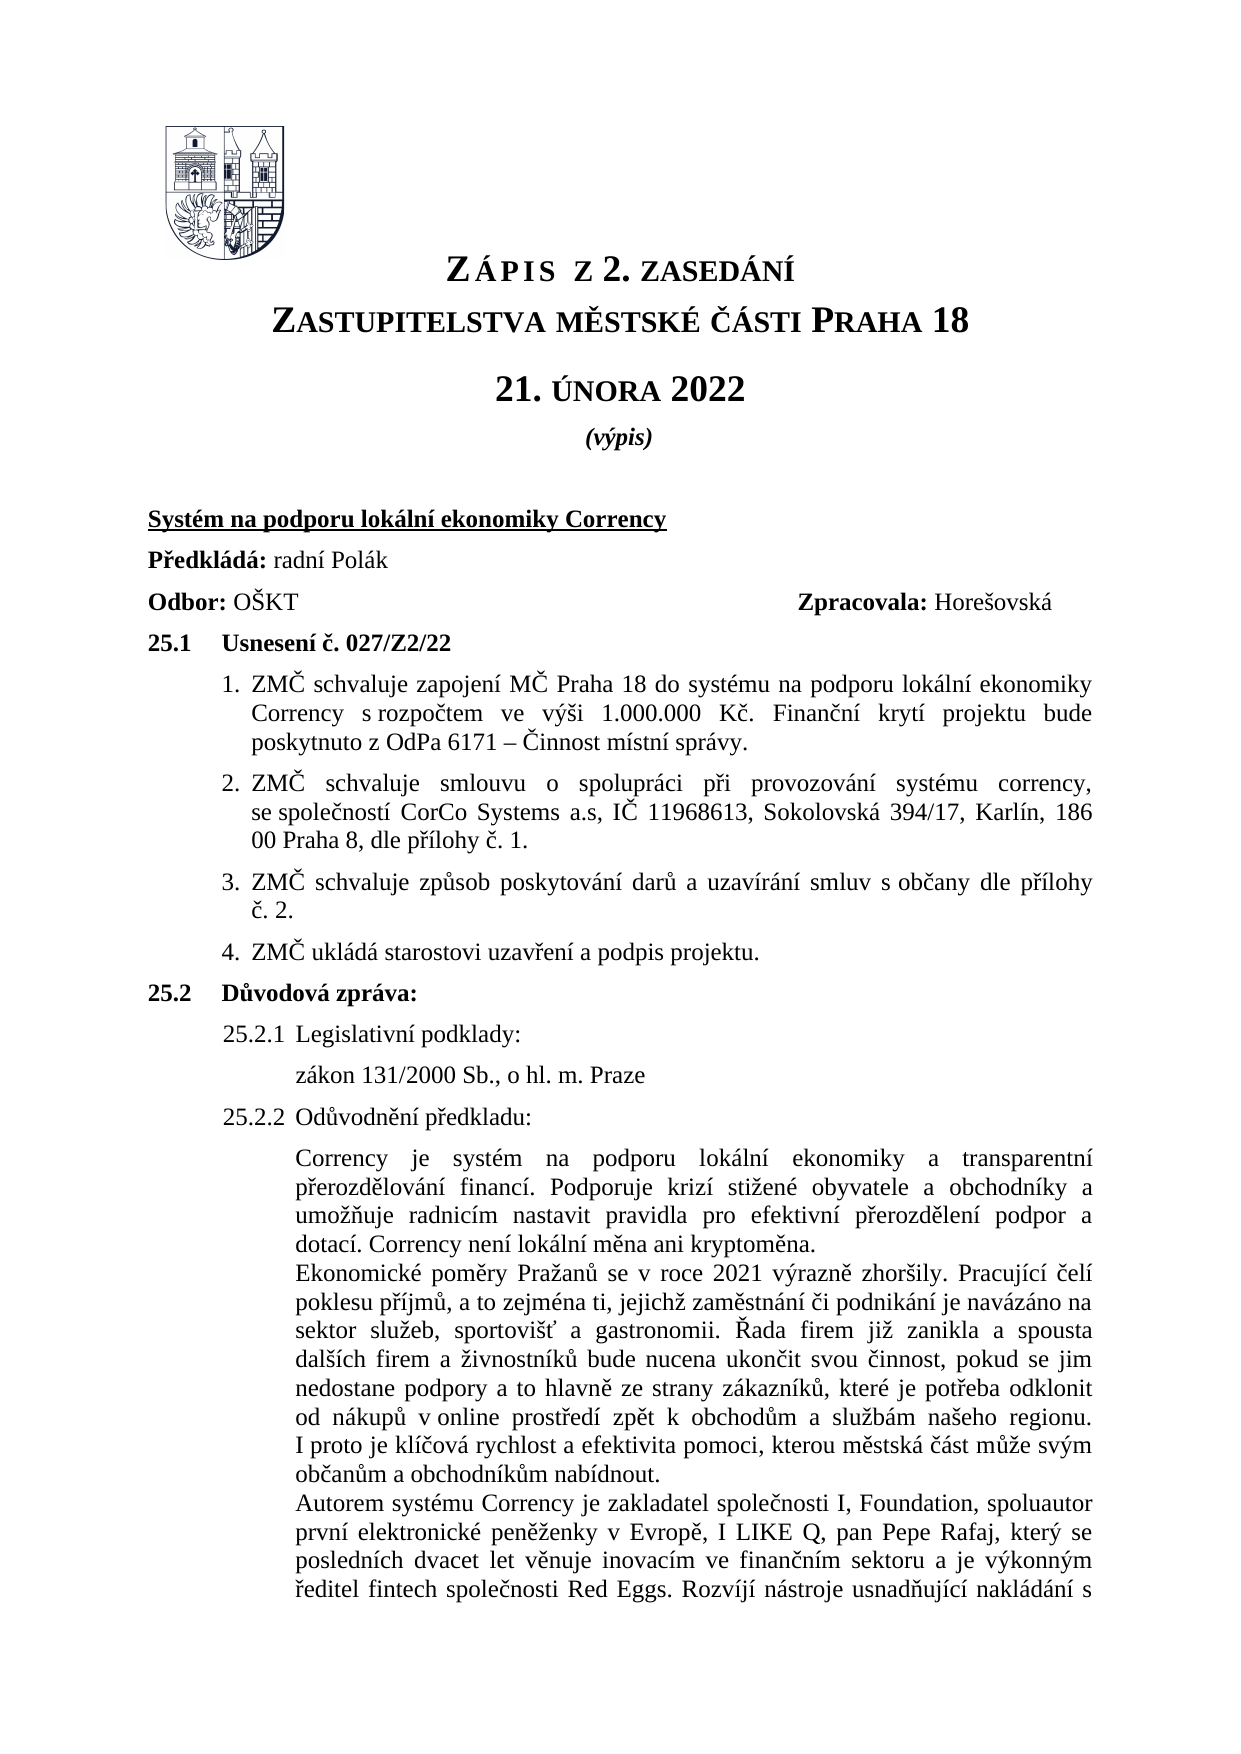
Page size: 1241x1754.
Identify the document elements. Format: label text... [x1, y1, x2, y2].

text 25.2.1 Legislativní podklady: [223, 1019, 1093, 1048]
subtitle Zápis z 2. zasedání [148, 246, 1093, 289]
picture [165, 126, 285, 260]
text zákon 131/2000 Sb., o hl. m. Praze [295, 1060, 1093, 1089]
list ZMČ schvaluje smlouvu o spolupráci při provozování systému corrency, se společností CorCo Systems a.s, IČ 11968613, Sokolovská 394/17, Karlín, 186 00 Praha 8, dle přílohy č. 1. [221, 768, 1093, 854]
text Předkládá: radní Polák [148, 545, 1093, 574]
text 25.2.2 Odůvodnění předkladu: [223, 1102, 1093, 1130]
subtitle 21. února 2022 [148, 366, 1093, 409]
text Odbor: OŠKT Zpracovala: Horešovská [148, 587, 1093, 615]
list ZMČ schvaluje zapojení MČ Praha 18 do systému na podporu lokální ekonomiky Corrency s rozpočtem ve výši 1.000.000 Kč. Finanční krytí projektu bude poskytnuto z OdPa 6171 – Činnost místní správy. [221, 669, 1093, 755]
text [295, 1488, 1093, 1603]
text (výpis) [148, 422, 1093, 450]
text Systém na podporu lokální ekonomiky Corrency [148, 504, 1093, 533]
list ZMČ schvaluje způsob poskytování darů a uzavírání smluv s občany dle přílohy č. 2. [221, 867, 1093, 924]
text 25.2 Důvodová zpráva: [148, 978, 1093, 1007]
subtitle Zastupitelstva městské části Praha 18 [148, 298, 1093, 341]
list ZMČ ukládá starostovi uzavření a podpis projektu. [221, 937, 1093, 965]
text Ekonomické poměry Pražanů se v roce 2021 výrazně zhoršily. Pracující čelí poklesu příjmů, a to zejména ti, jejichž zaměstnání či podnikání je navázáno na sektor služeb, sportovišť a gastronomii. Řada firem již zanikla a spousta dalších firem a živnostníků bude nucena ukončit svou činnost, pokud se jim nedostane podpory a to hlavně ze strany zákazníků, které je potřeba odklonit od nákupů v online prostředí zpět k obchodům a službám našeho regionu. I proto je klíčová rychlost a efektivita pomoci, kterou městská část může svým občanům a obchodníkům nabídnout. [295, 1258, 1093, 1488]
text Corrency je systém na podporu lokální ekonomiky a transparentní přerozdělování financí. Podporuje krizí stižené obyvatele a obchodníky a umožňuje radnicím nastavit pravidla pro efektivní přerozdělení podpor a dotací. Corrency není lokální měna ani kryptoměna. [295, 1143, 1093, 1258]
text 25.1 Usnesení č. 027/Z2/22 [148, 628, 1093, 657]
